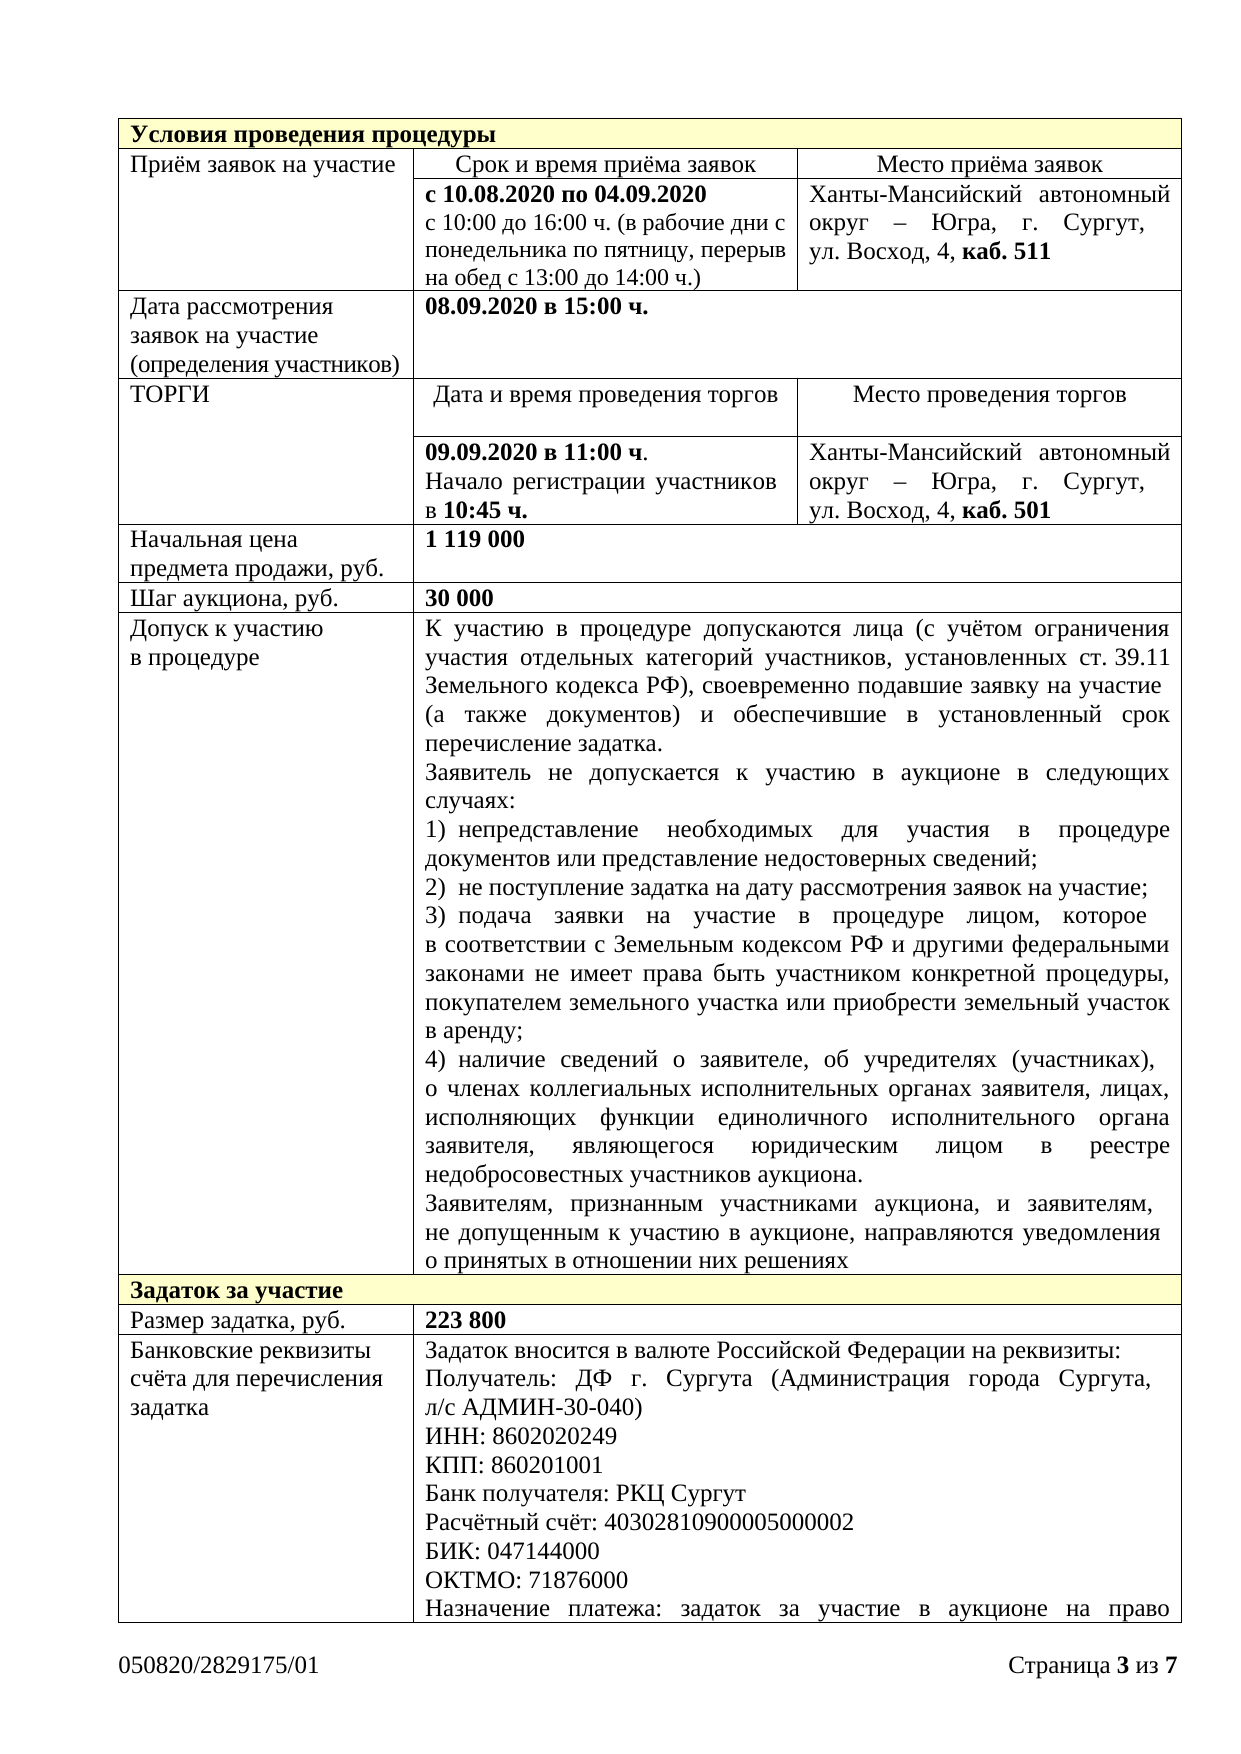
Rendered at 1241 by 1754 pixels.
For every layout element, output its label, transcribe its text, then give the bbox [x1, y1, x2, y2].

table_cell Ханты-Мансийский автономный округ – Югра, г. Сургут, ул. Восход, 4, каб. 501 [798, 437, 1181, 523]
table_cell Условия проведения процедуры [119, 119, 1181, 148]
table_cell 1 119 000 [414, 525, 1181, 582]
table_cell Задаток за участие [119, 1275, 1181, 1304]
table_cell Ханты-Мансийский автономный округ – Югра, г. Сургут, ул. Восход, 4, каб. 511 [798, 179, 1181, 290]
table_cell 08.09.2020 в 15:00 ч. [414, 291, 1181, 378]
table_cell Размер задатка, руб. [119, 1305, 413, 1334]
table_cell Срок и время приёма заявок [414, 149, 797, 178]
table_cell Место приёма заявок [798, 149, 1181, 178]
table_cell Банковские реквизиты счёта для перечисления задатка [119, 1335, 413, 1622]
table_cell Место проведения торгов [798, 379, 1181, 436]
table_cell Дата и время проведения торгов [414, 379, 797, 436]
table_cell Шаг аукциона, руб. [119, 583, 413, 612]
table_cell 09.09.2020 в 11:00 ч. Начало регистрации участников в 10:45 ч. [414, 437, 797, 523]
table_cell 223 800 [414, 1305, 1181, 1334]
table_cell Дата рассмотрения заявок на участие (определения участников) [119, 291, 413, 378]
table_cell 30 000 [414, 583, 1181, 612]
table_cell К участию в процедуре допускаются лица (с учётом ограничения участия отдельных категорий участников, установленных ст. 39.11 Земельного кодекса РФ), своевременно подавшие заявку на участие (а также документов) и обеспечившие в установленный срок перечисление задатка. Заявитель не допускается к участию в аукционе в следующих случаях: 1) непредставление необходимых для участия в процедуре документов или представление недостоверных сведений; 2) не поступление задатка на дату рассмотрения заявок на участие; 3) подача заявки на участие в процедуре лицом, которое в соответствии с Земельным кодексом РФ и другими федеральными законами не имеет права быть участником конкретной процедуры, покупателем земельного участка или приобрести земельный участок в аренду; 4) наличие сведений о заявителе, об учредителях (участниках), о членах коллегиальных исполнительных органах заявителя, лицах, исполняющих функции единоличного исполнительного органа заявителя, являющегося юридическим лицом в реестре недобросовестных участников аукциона. Заявителям, признанным участниками аукциона, и заявителям, не допущенным к участию в аукционе, направляются уведомления о принятых в отношении них решениях [414, 613, 1181, 1274]
table_cell с 10.08.2020 по 04.09.2020 с 10:00 до 16:00 ч. (в рабочие дни с понедельника по пятницу, перерыв на обед с 13:00 до 14:00 ч.) [414, 179, 797, 290]
table_cell Начальная цена предмета продажи, руб. [119, 525, 413, 582]
table_cell Допуск к участию в процедуре [119, 613, 413, 1274]
table_cell Приём заявок на участие [119, 149, 413, 290]
table_cell ТОРГИ [119, 379, 413, 523]
